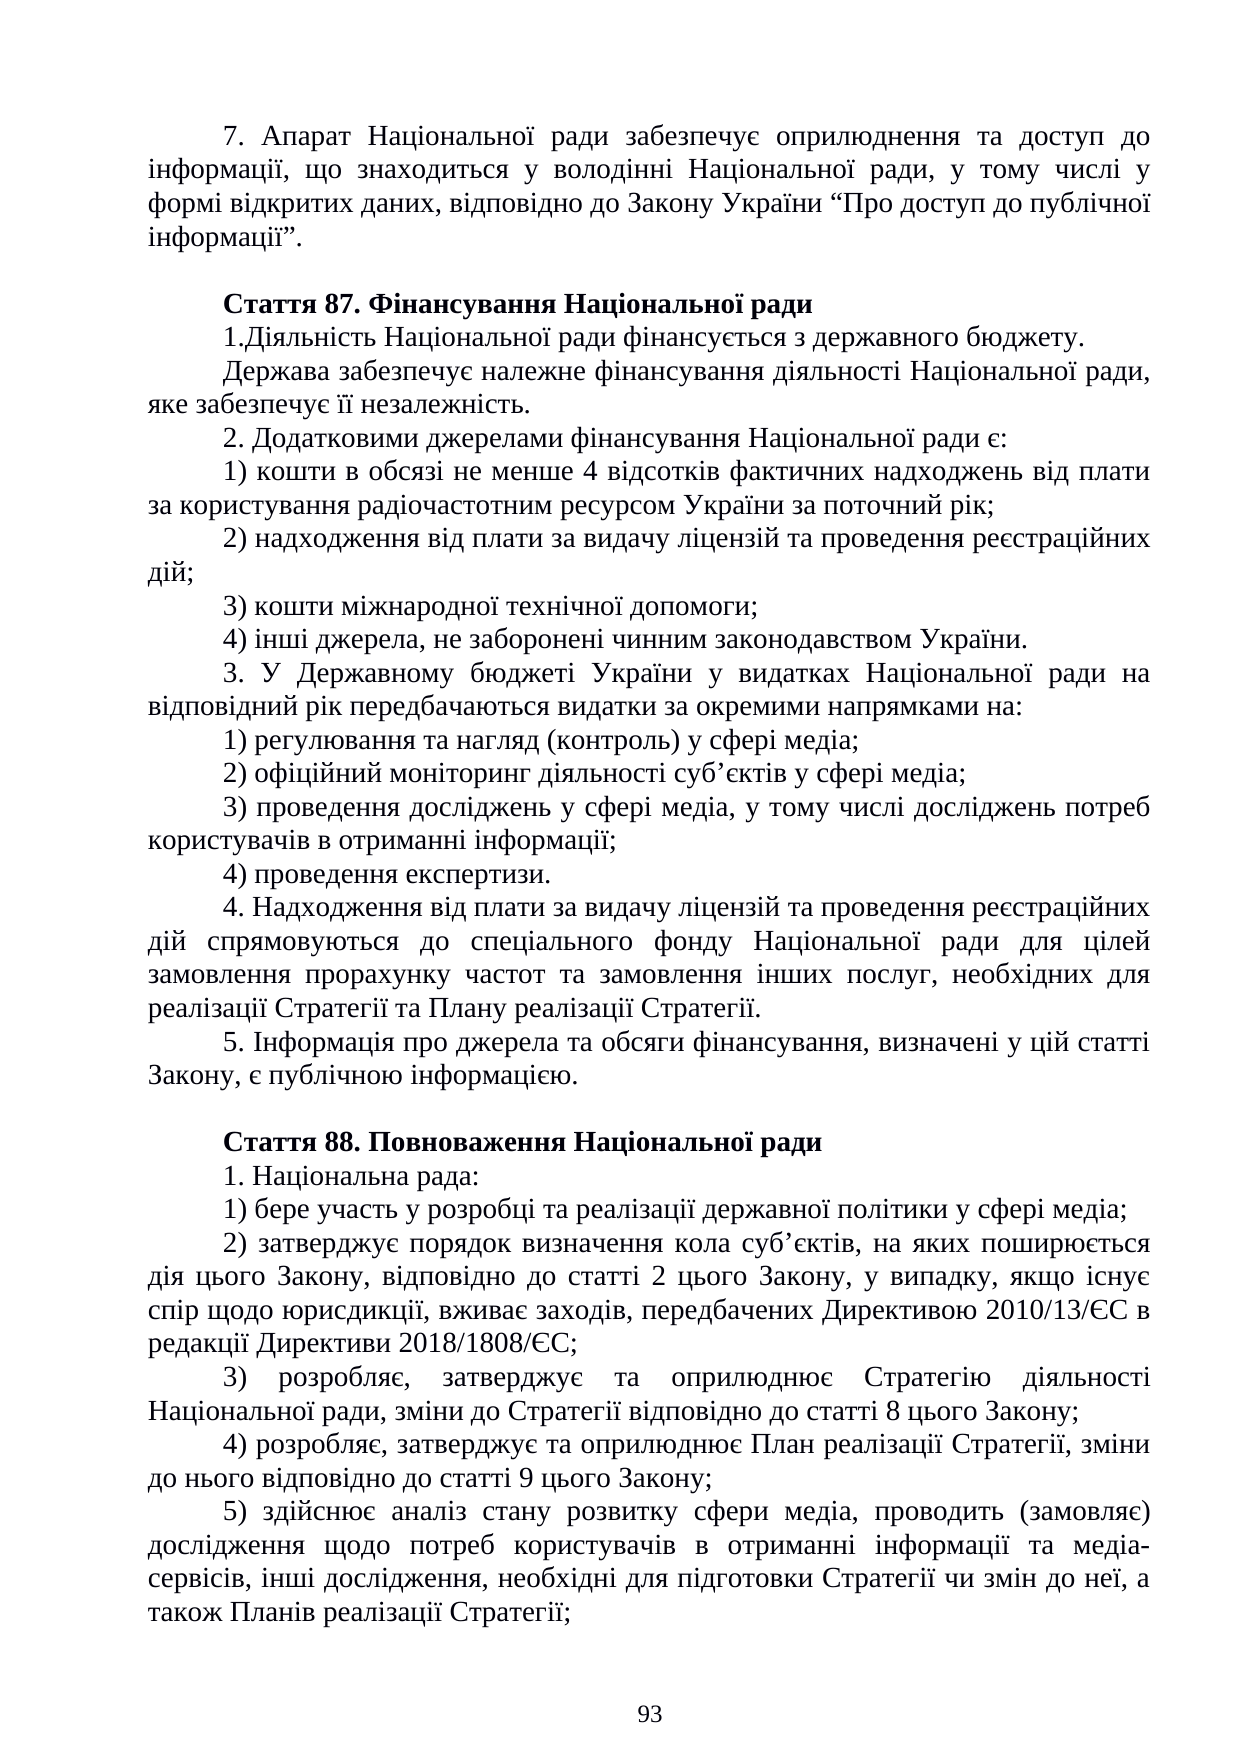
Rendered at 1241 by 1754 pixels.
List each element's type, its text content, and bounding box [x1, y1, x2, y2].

subtitle Стаття 88. Повноваження Національної ради [148, 1124, 1152, 1158]
text 2) надходження від плати за видачу ліцензій та проведення реєстраційних дій; [148, 521, 1152, 588]
text 3) проведення досліджень у сфері медіа, у тому числі досліджень потреб користувачів в отриманні інформації; [148, 789, 1152, 856]
text 4) проведення експертизи. [148, 856, 1152, 889]
text 1. Національна рада: [148, 1158, 1152, 1191]
text 1) кошти в обсязі не менше 4 відсотків фактичних надходжень від плати за користування радіочастотним ресурсом України за поточний рік; [148, 453, 1152, 521]
text 4. Надходження від плати за видачу ліцензій та проведення реєстраційних дій спрямовуються до спеціального фонду Національної ради для цілей замовлення прорахунку частот та замовлення інших послуг, необхідних для реалізації Стратегії та Плану реалізації Стратегії. [148, 889, 1152, 1024]
text 2. Додатковими джерелами фінансування Національної ради є: [148, 420, 1152, 453]
text 2) затверджує порядок визначення кола суб’єктів, на яких поширюється дія цього Закону, відповідно до статті 2 цього Закону, у випадку, якщо існує спір щодо юрисдикції, вживає заходів, передбачених Директивою 2010/13/ЄС в редакції Директиви 2018/1808/ЄС; [148, 1225, 1152, 1359]
text 4) розробляє, затверджує та оприлюднює План реалізації Стратегії, зміни до нього відповідно до статті 9 цього Закону; [148, 1426, 1152, 1493]
text 1) бере участь у розробці та реалізації державної політики у сфері медіа; [148, 1191, 1152, 1225]
text 3. У Державному бюджеті України у видатках Національної ради на відповідний рік передбачаються видатки за окремими напрямками на: [148, 655, 1152, 722]
text 3) кошти міжнародної технічної допомоги; [148, 588, 1152, 621]
text 3) розробляє, затверджує та оприлюднює Стратегію діяльності Національної ради, зміни до Стратегії відповідно до статті 8 цього Закону; [148, 1359, 1152, 1426]
text 1.Діяльність Національної ради фінансується з державного бюджету. [148, 319, 1152, 353]
text 7. Апарат Національної ради забезпечує оприлюднення та доступ до інформації, що знаходиться у володінні Національної ради, у тому числі у формі відкритих даних, відповідно до Закону України “Про доступ до публічної інформації”. [148, 118, 1152, 252]
subtitle Стаття 87. Фінансування Національної ради [148, 286, 1152, 319]
text 5. Інформація про джерела та обсяги фінансування, визначені у цій статті Закону, є публічною інформацією. [148, 1024, 1152, 1091]
text 2) офіційний моніторинг діяльності суб’єктів у сфері медіа; [148, 755, 1152, 789]
text 1) регулювання та нагляд (контроль) у сфері медіа; [148, 722, 1152, 755]
text 4) інші джерела, не заборонені чинним законодавством України. [148, 621, 1152, 655]
text Держава забезпечує належне фінансування діяльності Національної ради, яке забезпечує її незалежність. [148, 353, 1152, 420]
text 5) здійснює аналіз стану розвитку сфери медіа, проводить (замовляє) дослідження щодо потреб користувачів в отриманні інформації та медіа-сервісів, інші дослідження, необхідні для підготовки Стратегії чи змін до неї, а також Планів реалізації Стратегії; [148, 1493, 1152, 1627]
